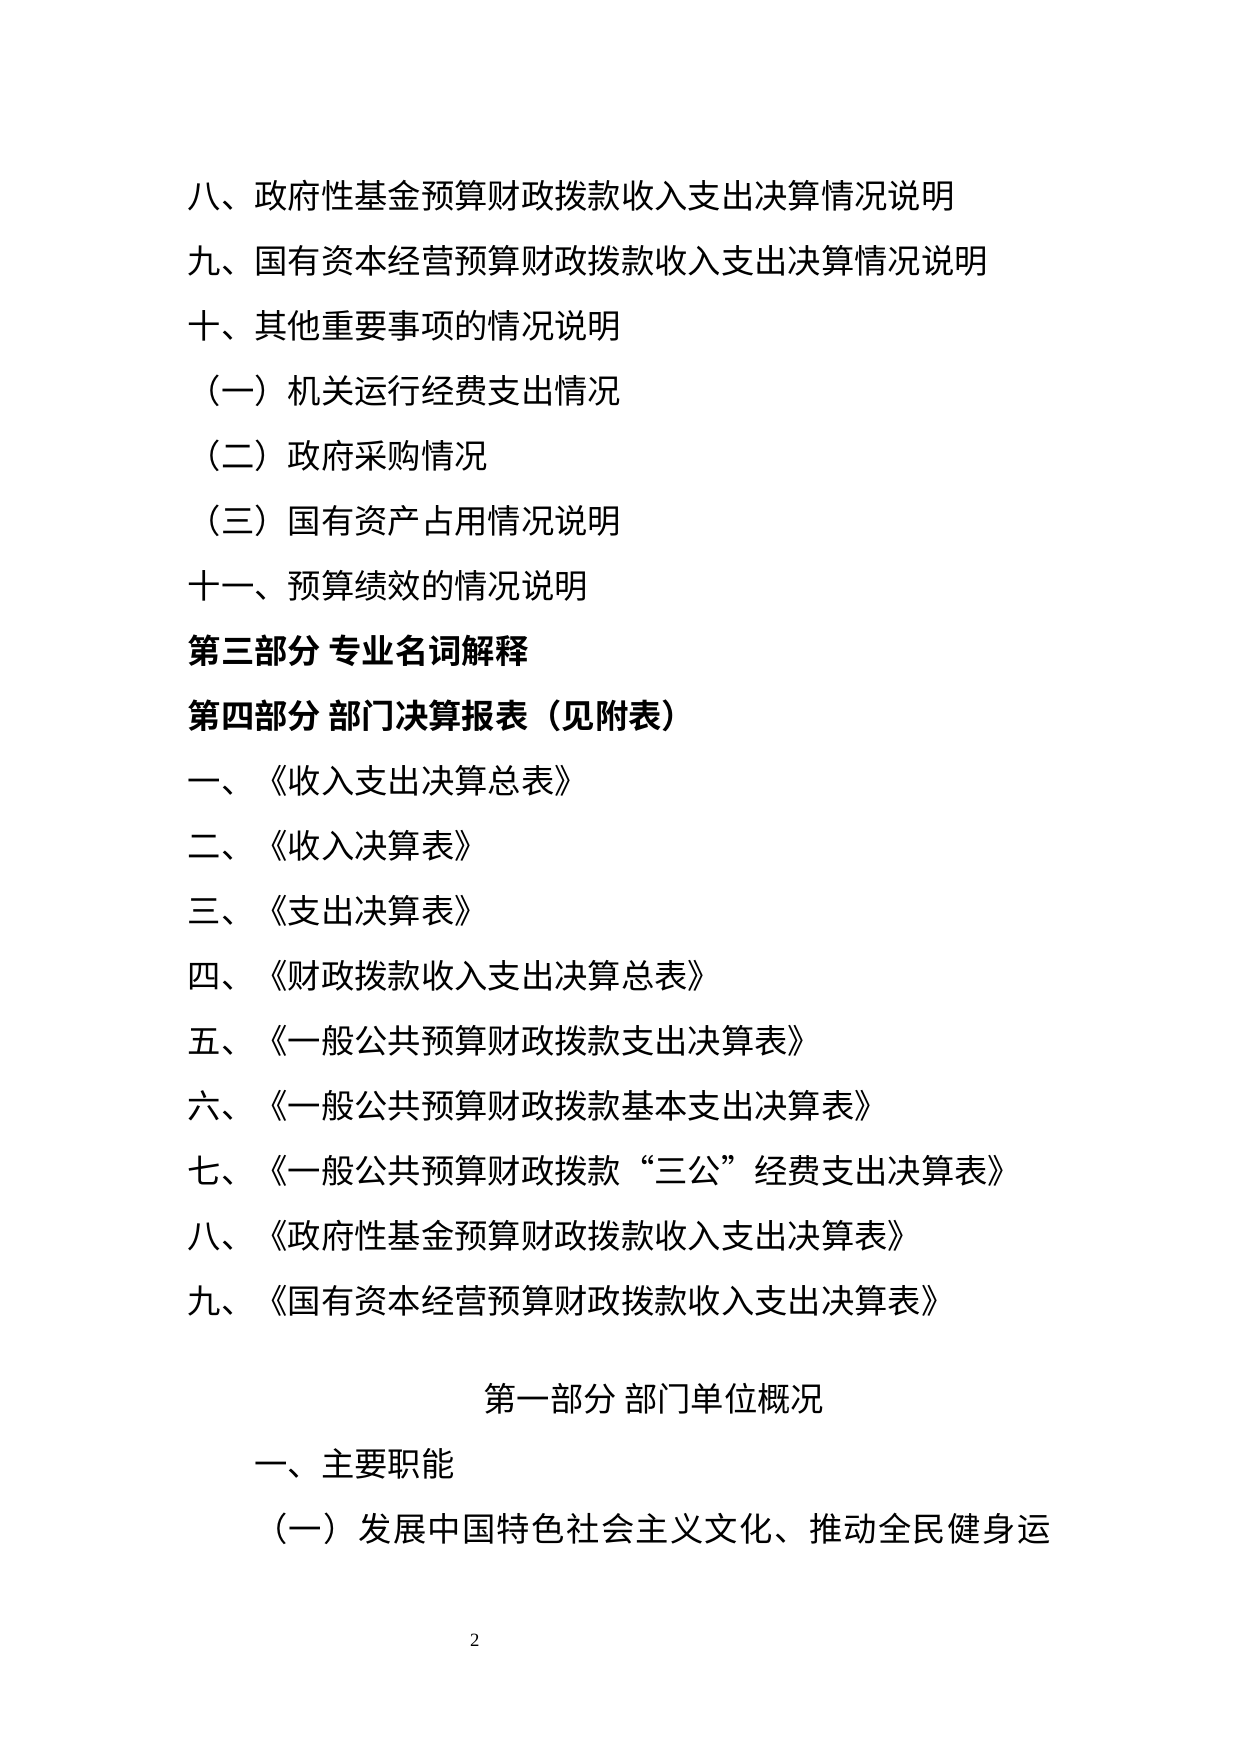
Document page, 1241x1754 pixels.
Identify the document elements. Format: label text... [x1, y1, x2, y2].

text 一、主要职能 [187, 1429, 1053, 1494]
text 第四部分 部门决算报表（见附表） [187, 682, 1053, 747]
text 十、其他重要事项的情况说明 [187, 292, 1053, 357]
text （三）国有资产占用情况说明 [187, 487, 1053, 552]
text 第一部分 部门单位概况 [187, 1364, 1053, 1429]
text 九、国有资本经营预算财政拨款收入支出决算情况说明 [187, 227, 1053, 292]
text 四、《财政拨款收入支出决算总表》 [187, 942, 1053, 1007]
text （二）政府采购情况 [187, 422, 1053, 487]
text 二、《收入决算表》 [187, 812, 1053, 877]
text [187, 1494, 1053, 1559]
text 八、政府性基金预算财政拨款收入支出决算情况说明 [187, 162, 1053, 227]
text 一、《收入支出决算总表》 [187, 747, 1053, 812]
text 七、《一般公共预算财政拨款“三公”经费支出决算表》 [187, 1137, 1053, 1202]
text 三、《支出决算表》 [187, 877, 1053, 942]
text 九、《国有资本经营预算财政拨款收入支出决算表》 [187, 1267, 1053, 1332]
text 八、《政府性基金预算财政拨款收入支出决算表》 [187, 1202, 1053, 1267]
text 十一、预算绩效的情况说明 [187, 552, 1053, 617]
text 六、《一般公共预算财政拨款基本支出决算表》 [187, 1072, 1053, 1137]
text 五、《一般公共预算财政拨款支出决算表》 [187, 1007, 1053, 1072]
text （一）机关运行经费支出情况 [187, 357, 1053, 422]
text 第三部分 专业名词解释 [187, 617, 1053, 682]
